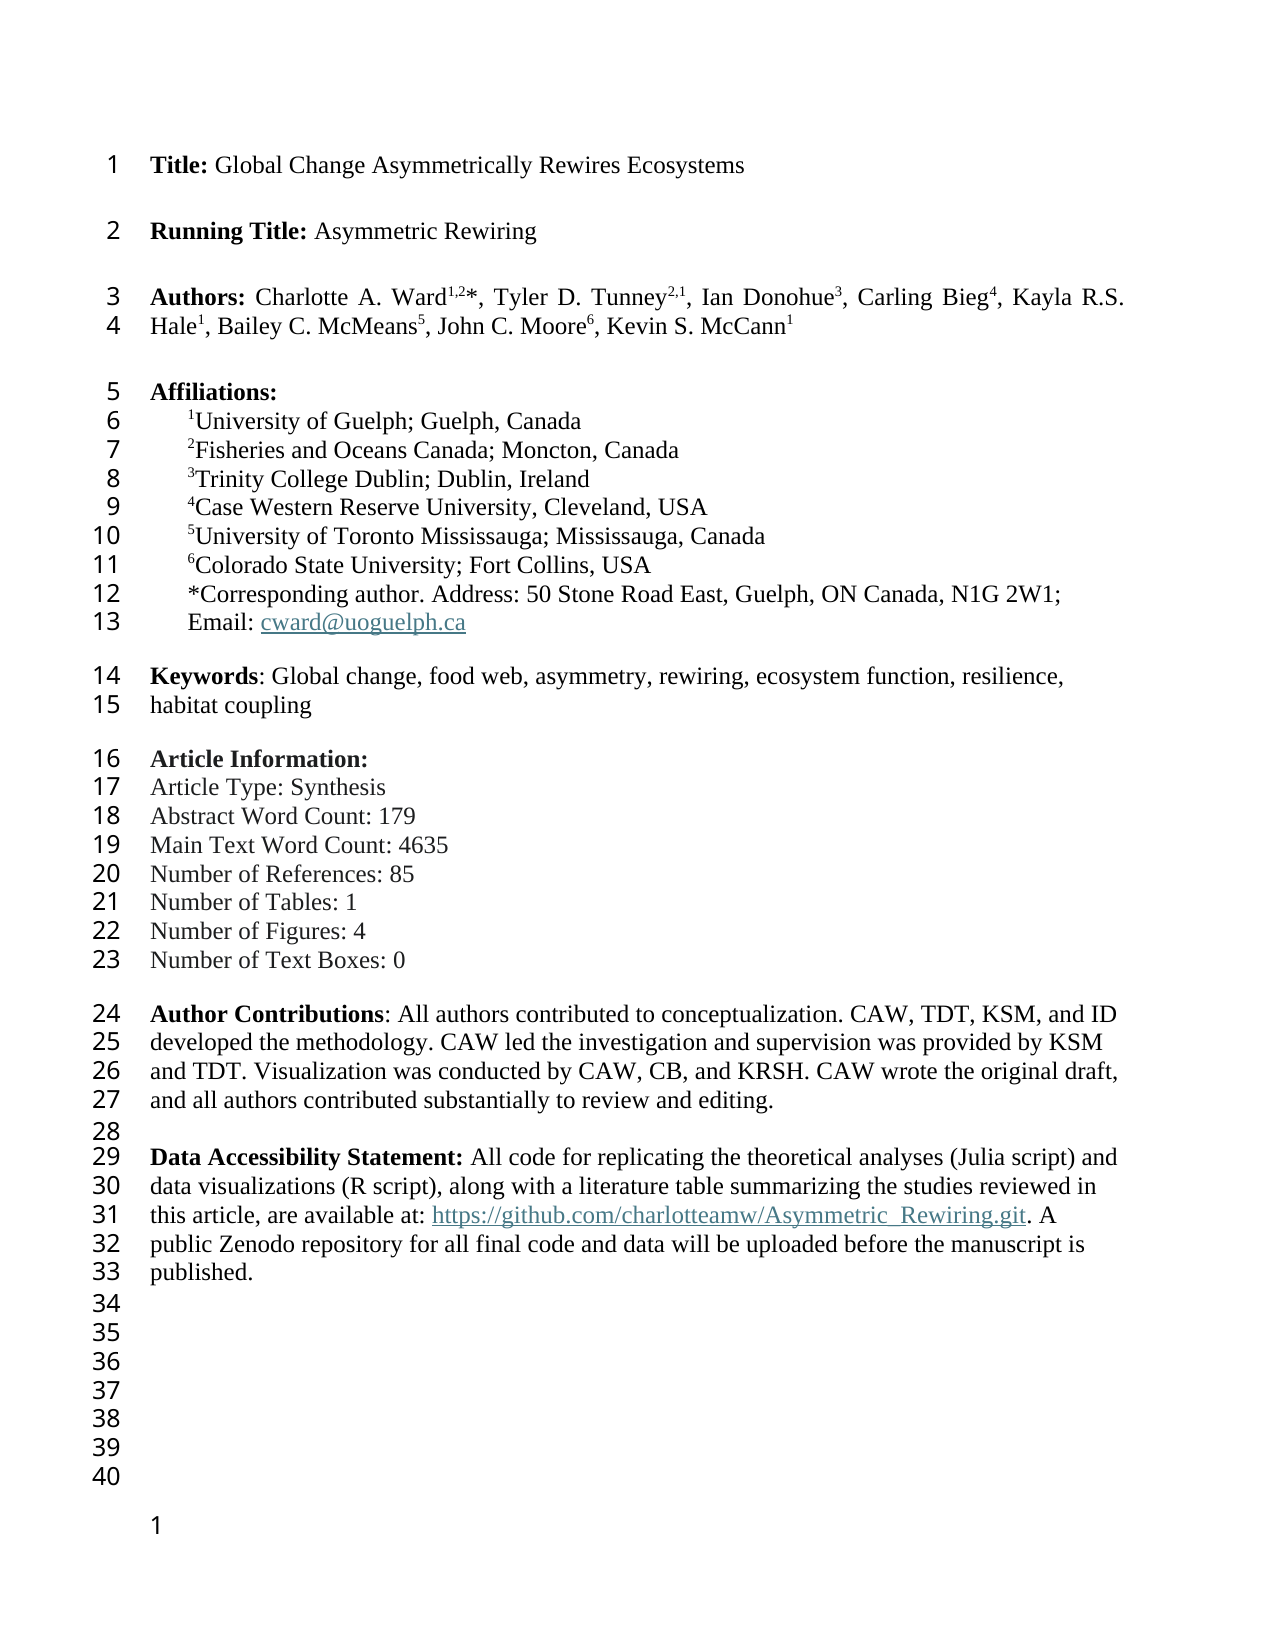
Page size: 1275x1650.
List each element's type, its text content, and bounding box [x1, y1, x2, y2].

text Email: cward@uoguelph.ca [187, 607, 1125, 636]
text 3Trinity College Dublin; Dublin, Ireland [187, 464, 1125, 492]
text 6Colorado State University; Fort Collins, USA [187, 550, 1125, 579]
text Article Information: [150, 744, 1125, 772]
text Authors: Charlotte A. Ward1,2*, Tyler D. Tunney2,1, Ian Donohue3, Carling Bieg4, Kayla R.S. Hale1, Bailey C. McMeans5, John C. Moore6, Kevin S. McCann1 [150, 282, 1125, 340]
text Keywords: Global change, food web, asymmetry, rewiring, ecosystem function, resilience, habitat coupling [150, 661, 1125, 719]
text 5University of Toronto Mississauga; Mississauga, Canada [150, 521, 1125, 550]
text Number of Tables: 1 [150, 887, 1125, 916]
text 1University of Guelph; Guelph, Canada [187, 406, 1125, 435]
text Article Type: Synthesis [150, 772, 1125, 801]
text Running Title: Asymmetric Rewiring [150, 216, 1125, 245]
text Main Text Word Count: 4635 [150, 830, 1125, 859]
text Number of Text Boxes: 0 [150, 945, 1125, 974]
text Number of References: 85 [150, 859, 1125, 887]
text Title: Global Change Asymmetrically Rewires Ecosystems [150, 150, 1125, 179]
text Data Accessibility Statement: All code for replicating the theoretical analyses (Julia script) and data visualizations (R script), along with a literature table summarizing the studies reviewed in this article, are available at: https://github.com/charlotteamw/Asymmetric_Rewiring.git. A public Zenodo repository for all final code and data will be uploaded before the manuscript is published. [150, 1142, 1125, 1286]
text 2Fisheries and Oceans Canada; Moncton, Canada [187, 435, 1125, 464]
text 4Case Western Reserve University, Cleveland, USA [187, 492, 1125, 521]
text Author Contributions: All authors contributed to conceptualization. CAW, TDT, KSM, and ID developed the methodology. CAW led the investigation and supervision was provided by KSM and TDT. Visualization was conducted by CAW, CB, and KRSH. CAW wrote the original draft, and all authors contributed substantially to review and editing. [150, 999, 1125, 1114]
text Number of Figures: 4 [150, 916, 1125, 945]
text Affiliations: [150, 377, 1125, 406]
text *Corresponding author. Address: 50 Stone Road East, Guelph, ON Canada, N1G 2W1; [187, 579, 1125, 607]
text Abstract Word Count: 179 [150, 801, 1125, 830]
